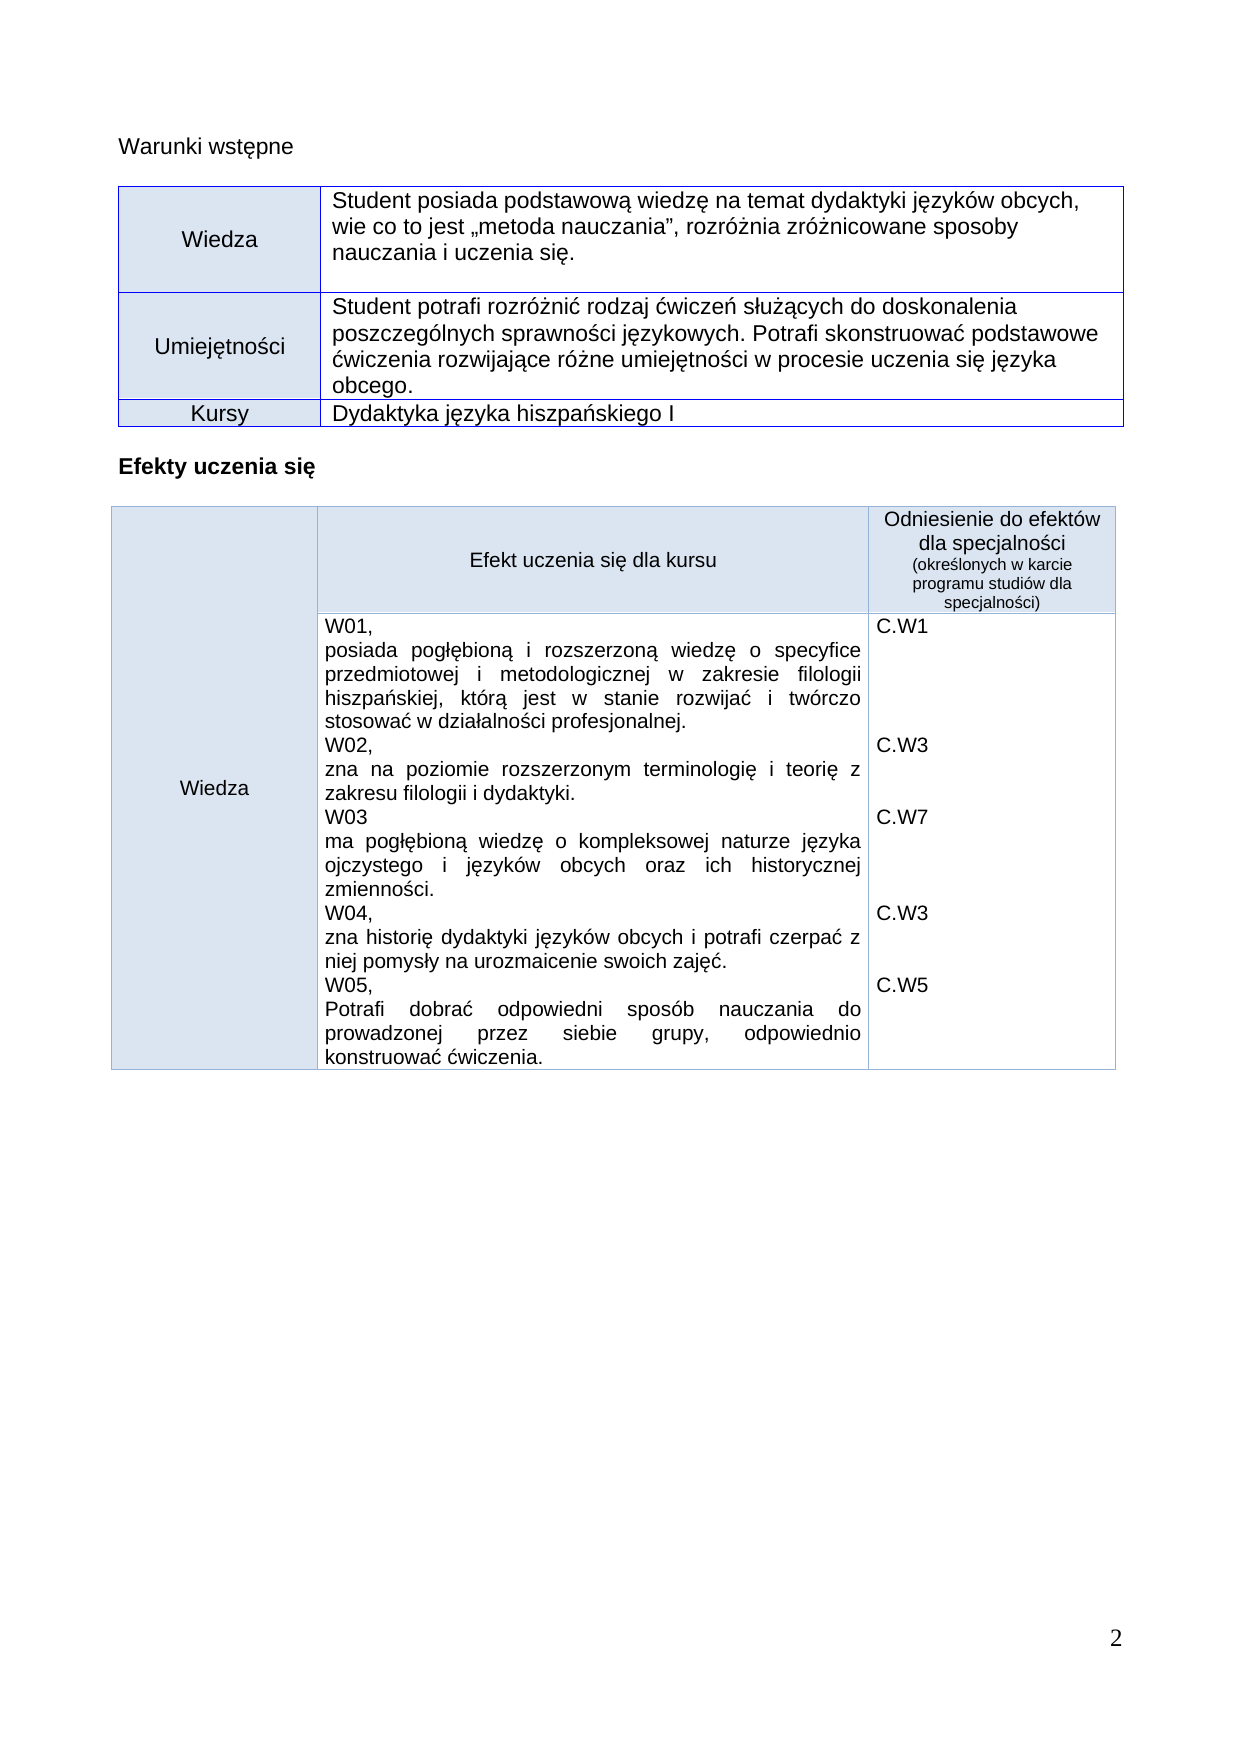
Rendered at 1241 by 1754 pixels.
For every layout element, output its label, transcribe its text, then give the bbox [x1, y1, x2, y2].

table_header Wiedza [119, 187, 320, 292]
table_header Efekt uczenia się dla kursu [318, 507, 868, 612]
table_cell Kursy [119, 400, 320, 426]
table_cell Umiejętności [119, 293, 320, 398]
table_header Odniesienie do efektów dla specjalności (określonych w karcie programu studiów dla specjalności) [869, 507, 1115, 612]
text Efekty uczenia się [118, 453, 1122, 480]
table_header Student posiada podstawową wiedzę na temat dydaktyki języków obcych, wie co to jest „metoda nauczania”, rozróżnia zróżnicowane sposoby nauczania i uczenia się. [321, 187, 1123, 292]
table_cell Student potrafi rozróżnić rodzaj ćwiczeń służących do doskonalenia poszczególnych sprawności językowych. Potrafi skonstruować podstawowe ćwiczenia rozwijające różne umiejętności w procesie uczenia się języka obcego. [321, 293, 1123, 398]
table_header Wiedza [112, 507, 317, 1069]
table_cell W01, posiada pogłębioną i rozszerzoną wiedzę o specyfice przedmiotowej i metodologicznej w zakresie filologii hiszpańskiej, którą jest w stanie rozwijać i twórczo stosować w działalności profesjonalnej. W02, zna na poziomie rozszerzonym terminologię i teorię z zakresu filologii i dydaktyki. W03 ma pogłębioną wiedzę o kompleksowej naturze języka ojczystego i języków obcych oraz ich historycznej zmienności. W04, zna historię dydaktyki języków obcych i potrafi czerpać z niej pomysły na urozmaicenie swoich zajęć. W05, Potrafi dobrać odpowiedni sposób nauczania do prowadzonej przez siebie grupy, odpowiednio konstruować ćwiczenia. [318, 614, 868, 1069]
text Warunki wstępne [118, 133, 1122, 159]
table_cell Dydaktyka języka hiszpańskiego I [321, 400, 1123, 426]
table_cell C.W1 C.W3 C.W7 C.W3 C.W5 [869, 614, 1115, 1069]
